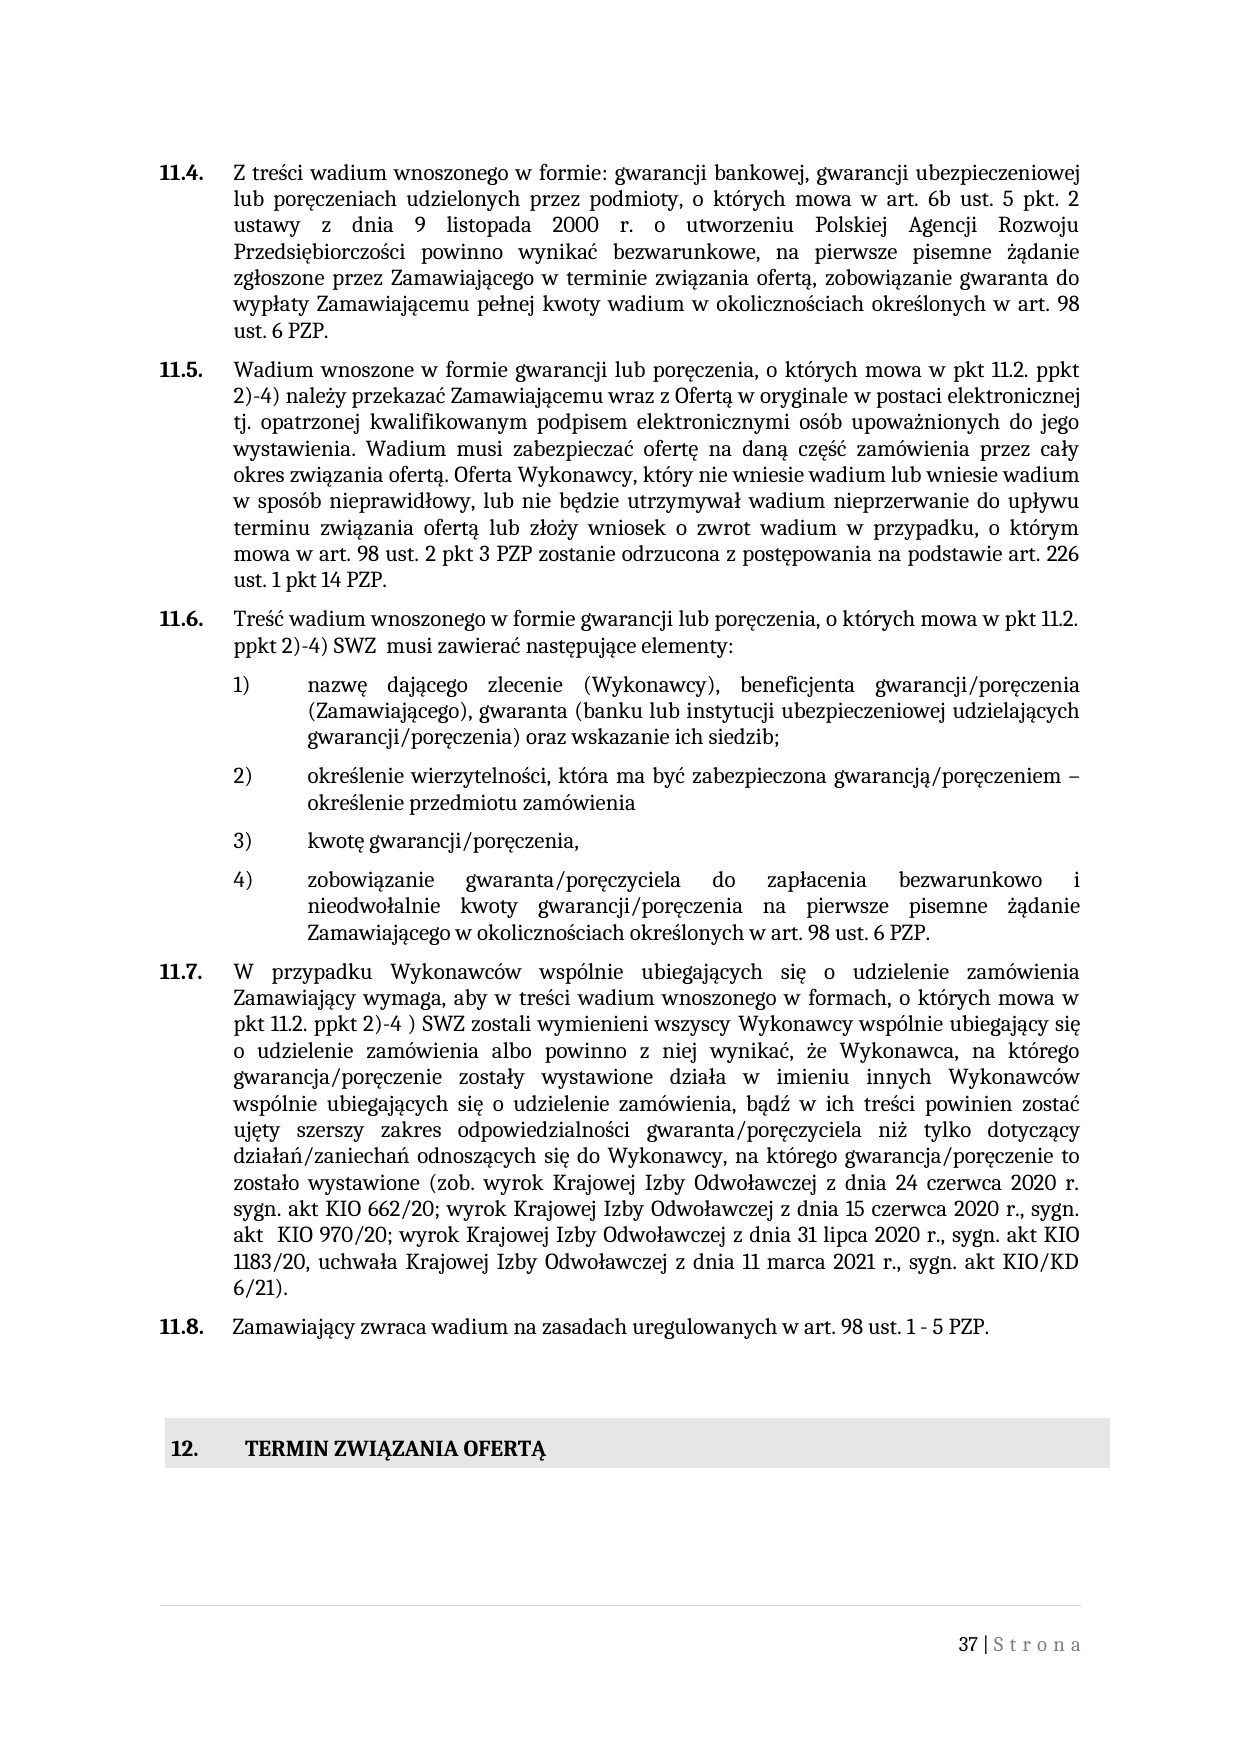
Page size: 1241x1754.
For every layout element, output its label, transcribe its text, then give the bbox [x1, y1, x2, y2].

text 11.7. W przypadku Wykonawców wspólnie ubiegających się o udzielenie zamówienia Zamawiający wymaga, aby w treści wadium wnoszonego w formach, o których mowa w pkt 11.2. ppkt 2)-4 ) SWZ zostali wymienieni wszyscy Wykonawcy wspólnie ubiegający się o udzielenie zamówienia albo powinno z niej wynikać, że Wykonawca, na którego gwarancja/poręczenie zostały wystawione działa w imieniu innych Wykonawców wspólnie ubiegających się o udzielenie zamówienia, bądź w ich treści powinien zostać ujęty szerszy zakres odpowiedzialności gwaranta/poręczyciela niż tylko dotyczący działań/zaniechań odnoszących się do Wykonawcy, na którego gwarancja/poręczenie to zostało wystawione (zob. wyrok Krajowej Izby Odwoławczej z dnia 24 czerwca 2020 r. sygn. akt KIO 662/20; wyrok Krajowej Izby Odwoławczej z dnia 15 czerwca 2020 r., sygn. akt KIO 970/20; wyrok Krajowej Izby Odwoławczej z dnia 31 lipca 2020 r., sygn. akt KIO 1183/20, uchwała Krajowej Izby Odwoławczej z dnia 11 marca 2021 r., sygn. akt KIO/KD 6/21). [159, 958, 1081, 1301]
table_header 12. TERMIN ZWIĄZANIA OFERTĄ [165, 1418, 1110, 1468]
text 11.5. Wadium wnoszone w formie gwarancji lub poręczenia, o których mowa w pkt 11.2. ppkt 2)-4) należy przekazać Zamawiającemu wraz z Ofertą w oryginale w postaci elektronicznej tj. opatrzonej kwalifikowanym podpisem elektronicznymi osób upoważnionych do jego wystawienia. Wadium musi zabezpieczać ofertę na daną część zamówienia przez cały okres związania ofertą. Oferta Wykonawcy, który nie wniesie wadium lub wniesie wadium w sposób nieprawidłowy, lub nie będzie utrzymywał wadium nieprzerwanie do upływu terminu związania ofertą lub złoży wniosek o zwrot wadium w przypadku, o którym mowa w art. 98 ust. 2 pkt 3 PZP zostanie odrzucona z postępowania na podstawie art. 226 ust. 1 pkt 14 PZP. [159, 356, 1081, 594]
text 1) nazwę dającego zlecenie (Wykonawcy), beneficjenta gwarancji/poręczenia (Zamawiającego), gwaranta (banku lub instytucji ubezpieczeniowej udzielających gwarancji/poręczenia) oraz wskazanie ich siedzib; [233, 671, 1081, 750]
text 3) kwotę gwarancji/poręczenia, [233, 828, 1081, 854]
text 4) zobowiązanie gwaranta/poręczyciela do zapłacenia bezwarunkowo i nieodwołalnie kwoty gwarancji/poręczenia na pierwsze pisemne żądanie Zamawiającego w okolicznościach określonych w art. 98 ust. 6 PZP. [233, 867, 1081, 946]
text 2) określenie wierzytelności, która ma być zabezpieczona gwarancją/poręczeniem – określenie przedmiotu zamówienia [233, 763, 1081, 816]
text 11.6. Treść wadium wnoszonego w formie gwarancji lub poręczenia, o których mowa w pkt 11.2. ppkt 2)-4) SWZ musi zawierać następujące elementy: [159, 606, 1081, 659]
text 11.4. Z treści wadium wnoszonego w formie: gwarancji bankowej, gwarancji ubezpieczeniowej lub poręczeniach udzielonych przez podmioty, o których mowa w art. 6b ust. 5 pkt. 2 ustawy z dnia 9 listopada 2000 r. o utworzeniu Polskiej Agencji Rozwoju Przedsiębiorczości powinno wynikać bezwarunkowe, na pierwsze pisemne żądanie zgłoszone przez Zamawiającego w terminie związania ofertą, zobowiązanie gwaranta do wypłaty Zamawiającemu pełnej kwoty wadium w okolicznościach określonych w art. 98 ust. 6 PZP. [159, 159, 1081, 344]
text 11.8. Zamawiający zwraca wadium na zasadach uregulowanych w art. 98 ust. 1 - 5 PZP. [159, 1314, 1081, 1340]
